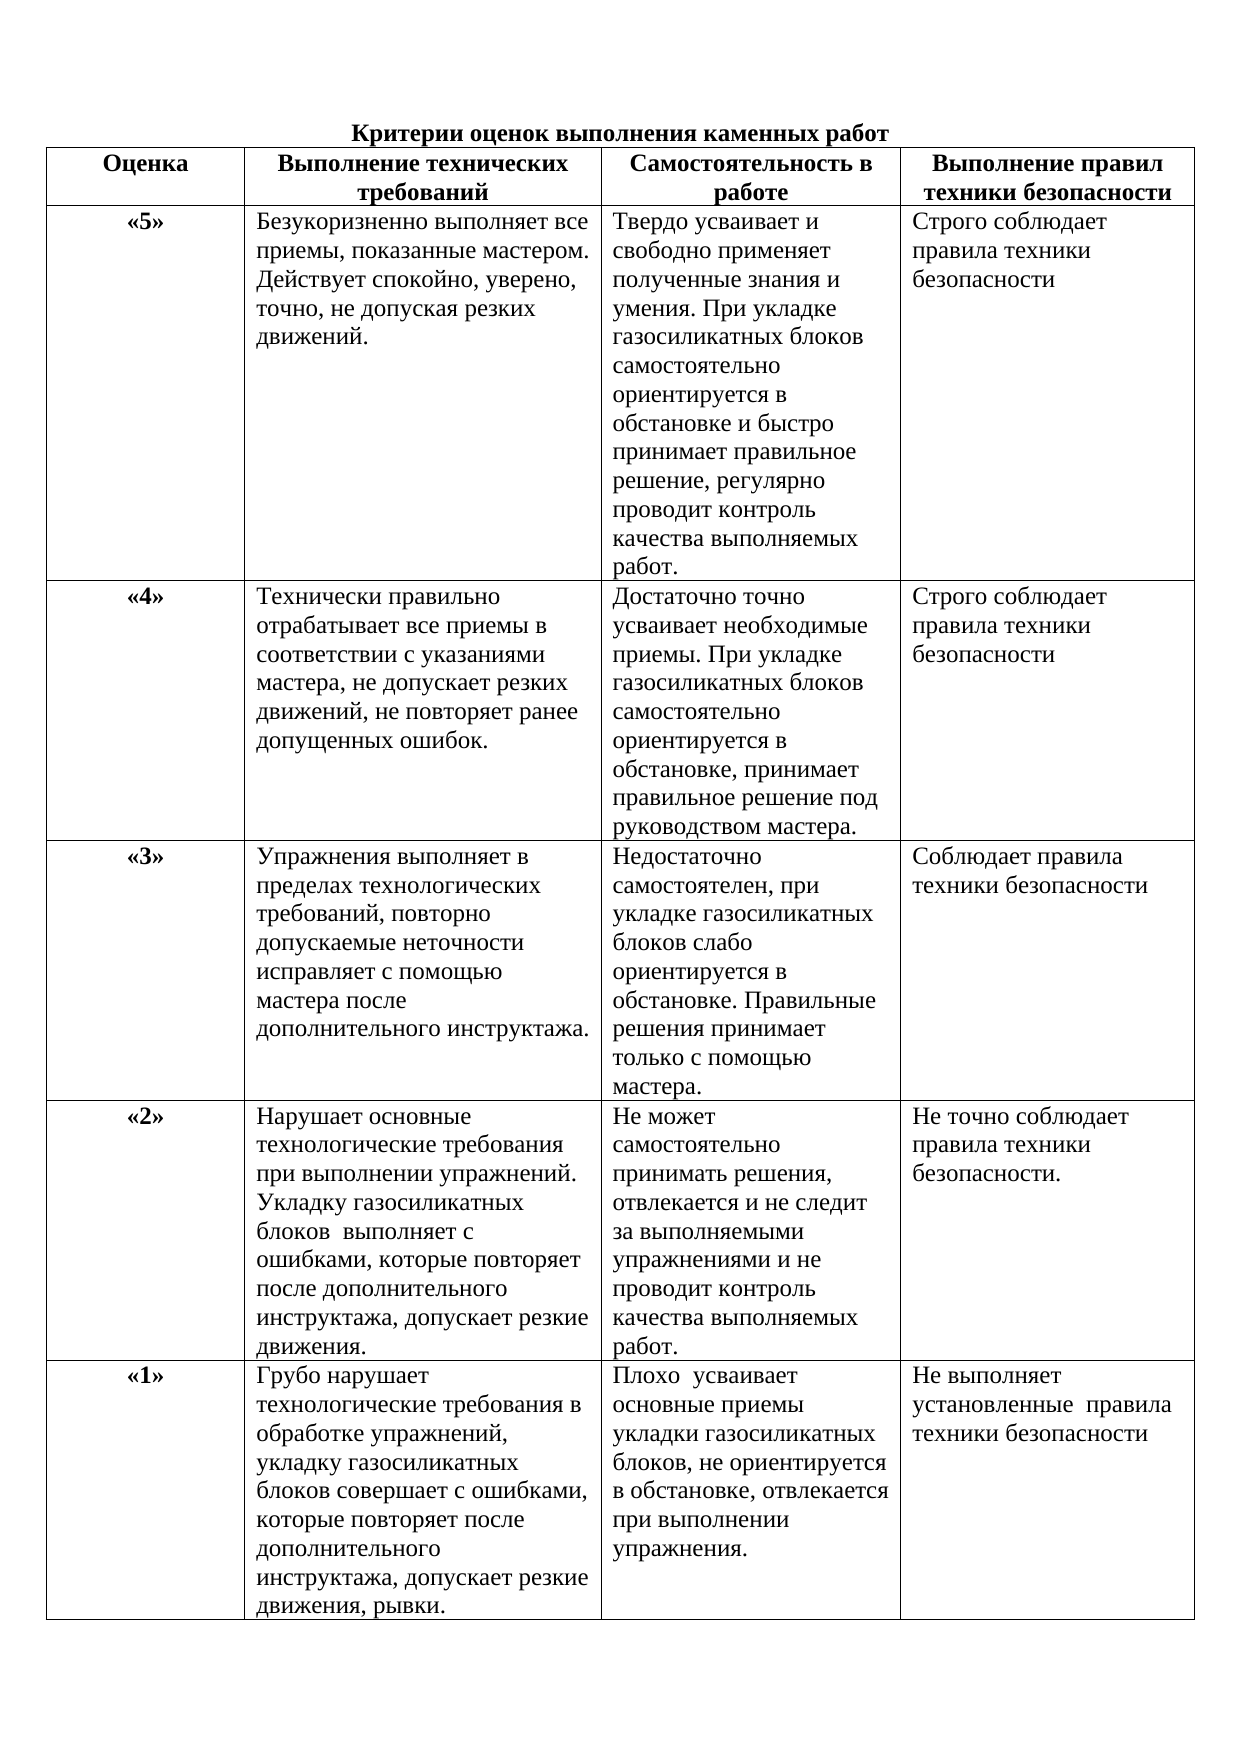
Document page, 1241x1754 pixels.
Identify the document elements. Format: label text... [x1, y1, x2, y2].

table_cell «2» [47, 1101, 244, 1359]
table_header Самостоятельность в работе [602, 148, 900, 205]
table_cell Безукоризненно выполняет все приемы, показанные мастером. Действует спокойно, уверено, точно, не допуская резких движений. [245, 206, 601, 580]
table_header Выполнение правил техники безопасности [901, 148, 1194, 205]
table_cell Грубо нарушает технологические требования в обработке упражнений, укладку газосиликатных блоков совершает с ошибками, которые повторяет после дополнительного инструктажа, допускает резкие движения, рывки. [245, 1361, 601, 1619]
table_cell «4» [47, 581, 244, 840]
table_cell Технически правильно отрабатывает все приемы в соответствии с указаниями мастера, не допускает резких движений, не повторяет ранее допущенных ошибок. [245, 581, 601, 840]
table_header Выполнение технических требований [245, 148, 601, 205]
table_header Оценка [47, 148, 244, 205]
table_cell «5» [47, 206, 244, 580]
table_cell Плохо усваивает основные приемы укладки газосиликатных блоков, не ориентируется в обстановке, отвлекается при выполнении упражнения. [602, 1361, 900, 1619]
table_cell Соблюдает правила техники безопасности [901, 841, 1194, 1100]
table_cell Упражнения выполняет в пределах технологических требований, повторно допускаемые неточности исправляет с помощью мастера после дополнительного инструктажа. [245, 841, 601, 1100]
table_cell Нарушает основные технологические требования при выполнении упражнений. Укладку газосиликатных блоков выполняет с ошибками, которые повторяет после дополнительного инструктажа, допускает резкие движения. [245, 1101, 601, 1359]
table_cell Твердо усваивает и свободно применяет полученные знания и умения. При укладке газосиликатных блоков самостоятельно ориентируется в обстановке и быстро принимает правильное решение, регулярно проводит контроль качества выполняемых работ. [602, 206, 900, 580]
table_cell Не может самостоятельно принимать решения, отвлекается и не следит за выполняемыми упражнениями и не проводит контроль качества выполняемых работ. [602, 1101, 900, 1359]
table_cell «1» [47, 1361, 244, 1619]
table_cell «3» [47, 841, 244, 1100]
table_cell Недостаточно самостоятелен, при укладке газосиликатных блоков слабо ориентируется в обстановке. Правильные решения принимает только с помощью мастера. [602, 841, 900, 1100]
table_cell Строго соблюдает правила техники безопасности [901, 206, 1194, 580]
table_cell Не выполняет установленные правила техники безопасности [901, 1361, 1194, 1619]
table_cell Достаточно точно усваивает необходимые приемы. При укладке газосиликатных блоков самостоятельно ориентируется в обстановке, принимает правильное решение под руководством мастера. [602, 581, 900, 840]
table_cell Строго соблюдает правила техники безопасности [901, 581, 1194, 840]
text Критерии оценок выполнения каменных работ [118, 118, 1122, 147]
table_cell Не точно соблюдает правила техники безопасности. [901, 1101, 1194, 1359]
